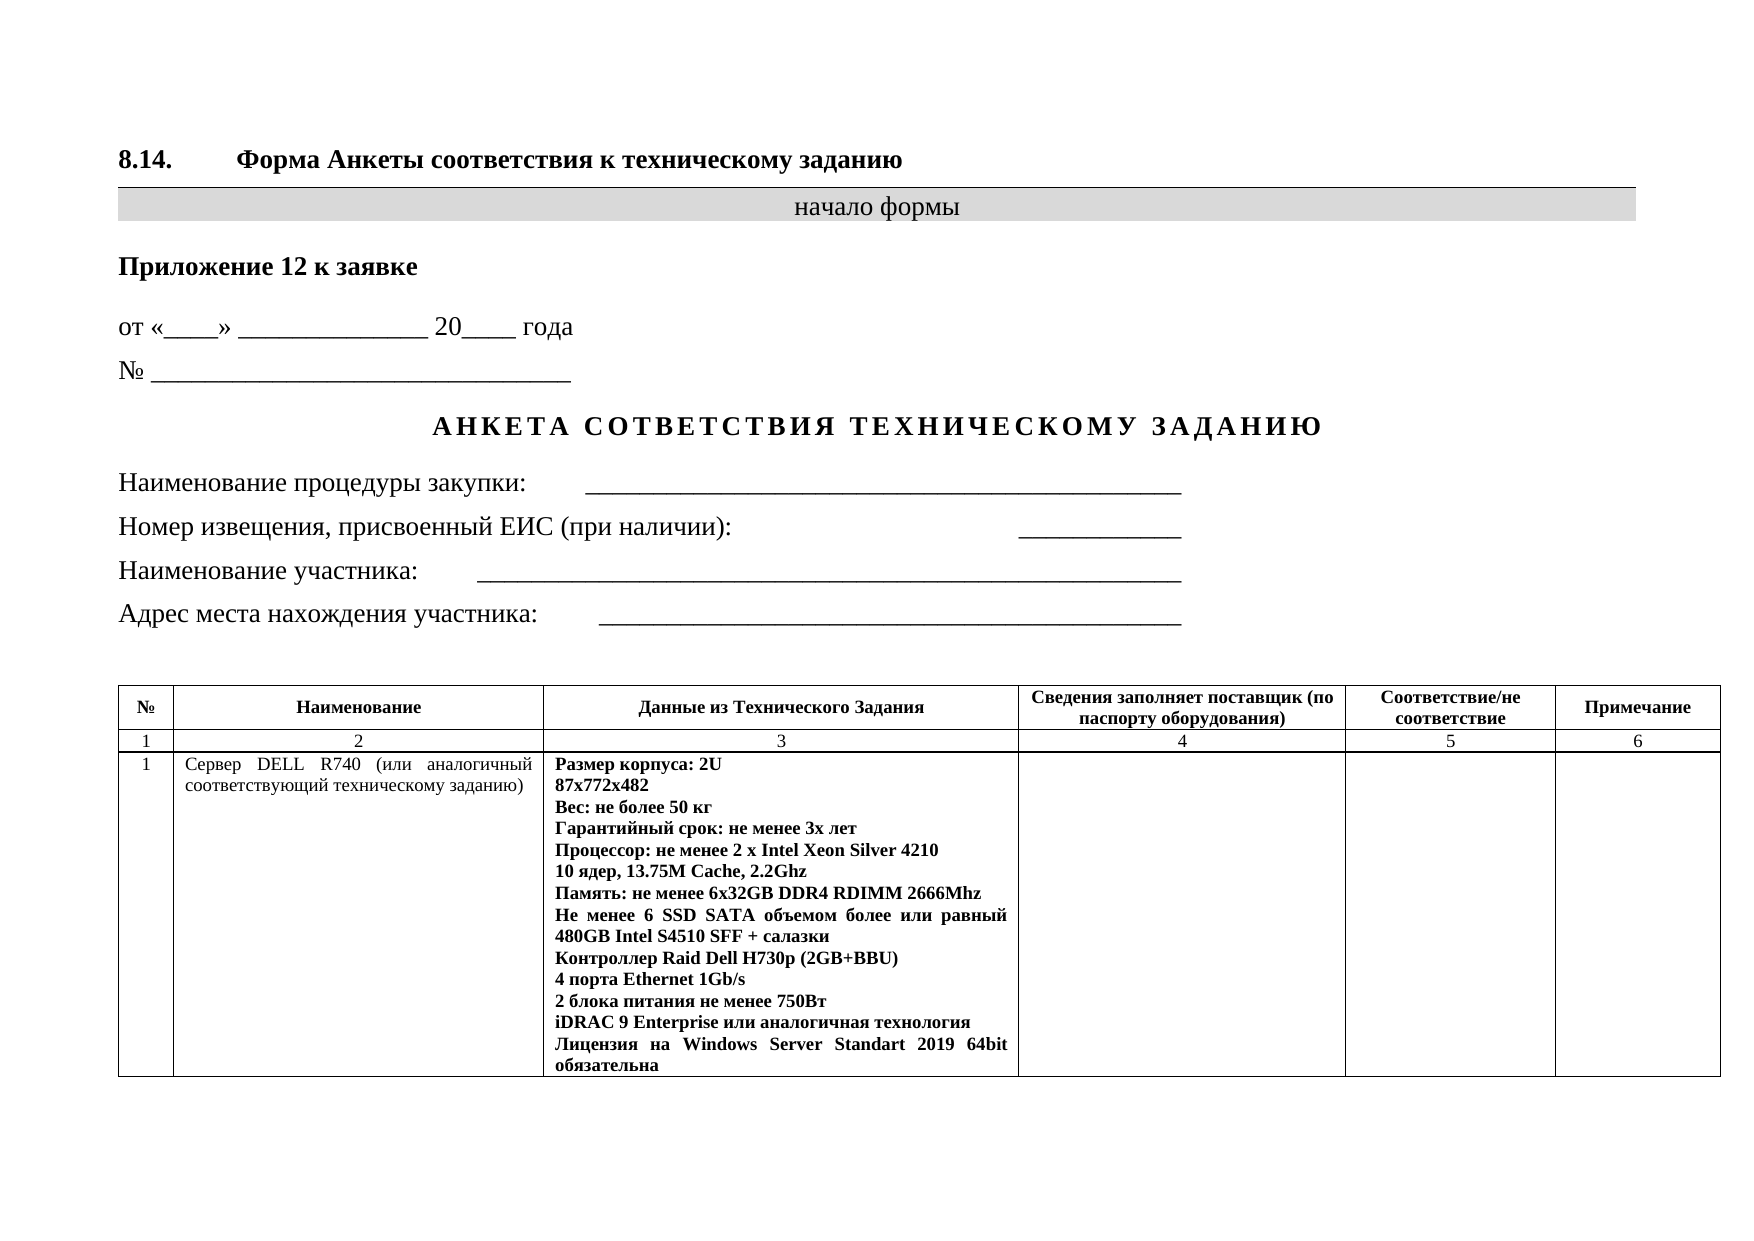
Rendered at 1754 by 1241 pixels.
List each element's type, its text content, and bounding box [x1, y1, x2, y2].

text от «____» ______________ 20____ года [118, 311, 1636, 342]
table_header Данные из Технического Задания [544, 686, 1018, 729]
text № _______________________________ [118, 354, 1636, 385]
table_cell 2 [174, 730, 543, 751]
text Наименование участника: ____________________________________________________ [118, 554, 1636, 585]
text Форма Анкеты соответствия к техническому заданию [118, 143, 1636, 174]
table_header Примечание [1556, 686, 1720, 729]
table_header Соответствие/не соответствие [1346, 686, 1555, 729]
table_cell [1346, 753, 1555, 1076]
table_cell 4 [1019, 730, 1345, 751]
text начало формы [118, 188, 1636, 221]
table_cell 1 [119, 730, 173, 751]
text Адрес места нахождения участника: ___________________________________________ [118, 597, 1636, 628]
text Номер извещения, присвоенный ЕИС (при наличии): ____________ [118, 510, 1636, 541]
text АНКЕТА СОТВЕТСТВИЯ ТЕХНИЧЕСКОМУ ЗАДАНИЮ [118, 410, 1636, 441]
table_cell 1 [119, 753, 173, 1076]
table_cell [1556, 753, 1720, 1076]
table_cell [544, 753, 1018, 1076]
text Приложение 12 к заявке [118, 250, 1636, 281]
table_cell 6 [1556, 730, 1720, 751]
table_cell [174, 753, 543, 1076]
table_cell 5 [1346, 730, 1555, 751]
table_header Сведения заполняет поставщик (по паспорту оборудования) [1019, 686, 1345, 729]
table_header № [119, 686, 173, 729]
table_cell [1019, 753, 1345, 1076]
text Наименование процедуры закупки: ____________________________________________ [118, 466, 1636, 498]
table_header Наименование [174, 686, 543, 729]
table_cell 3 [544, 730, 1018, 751]
